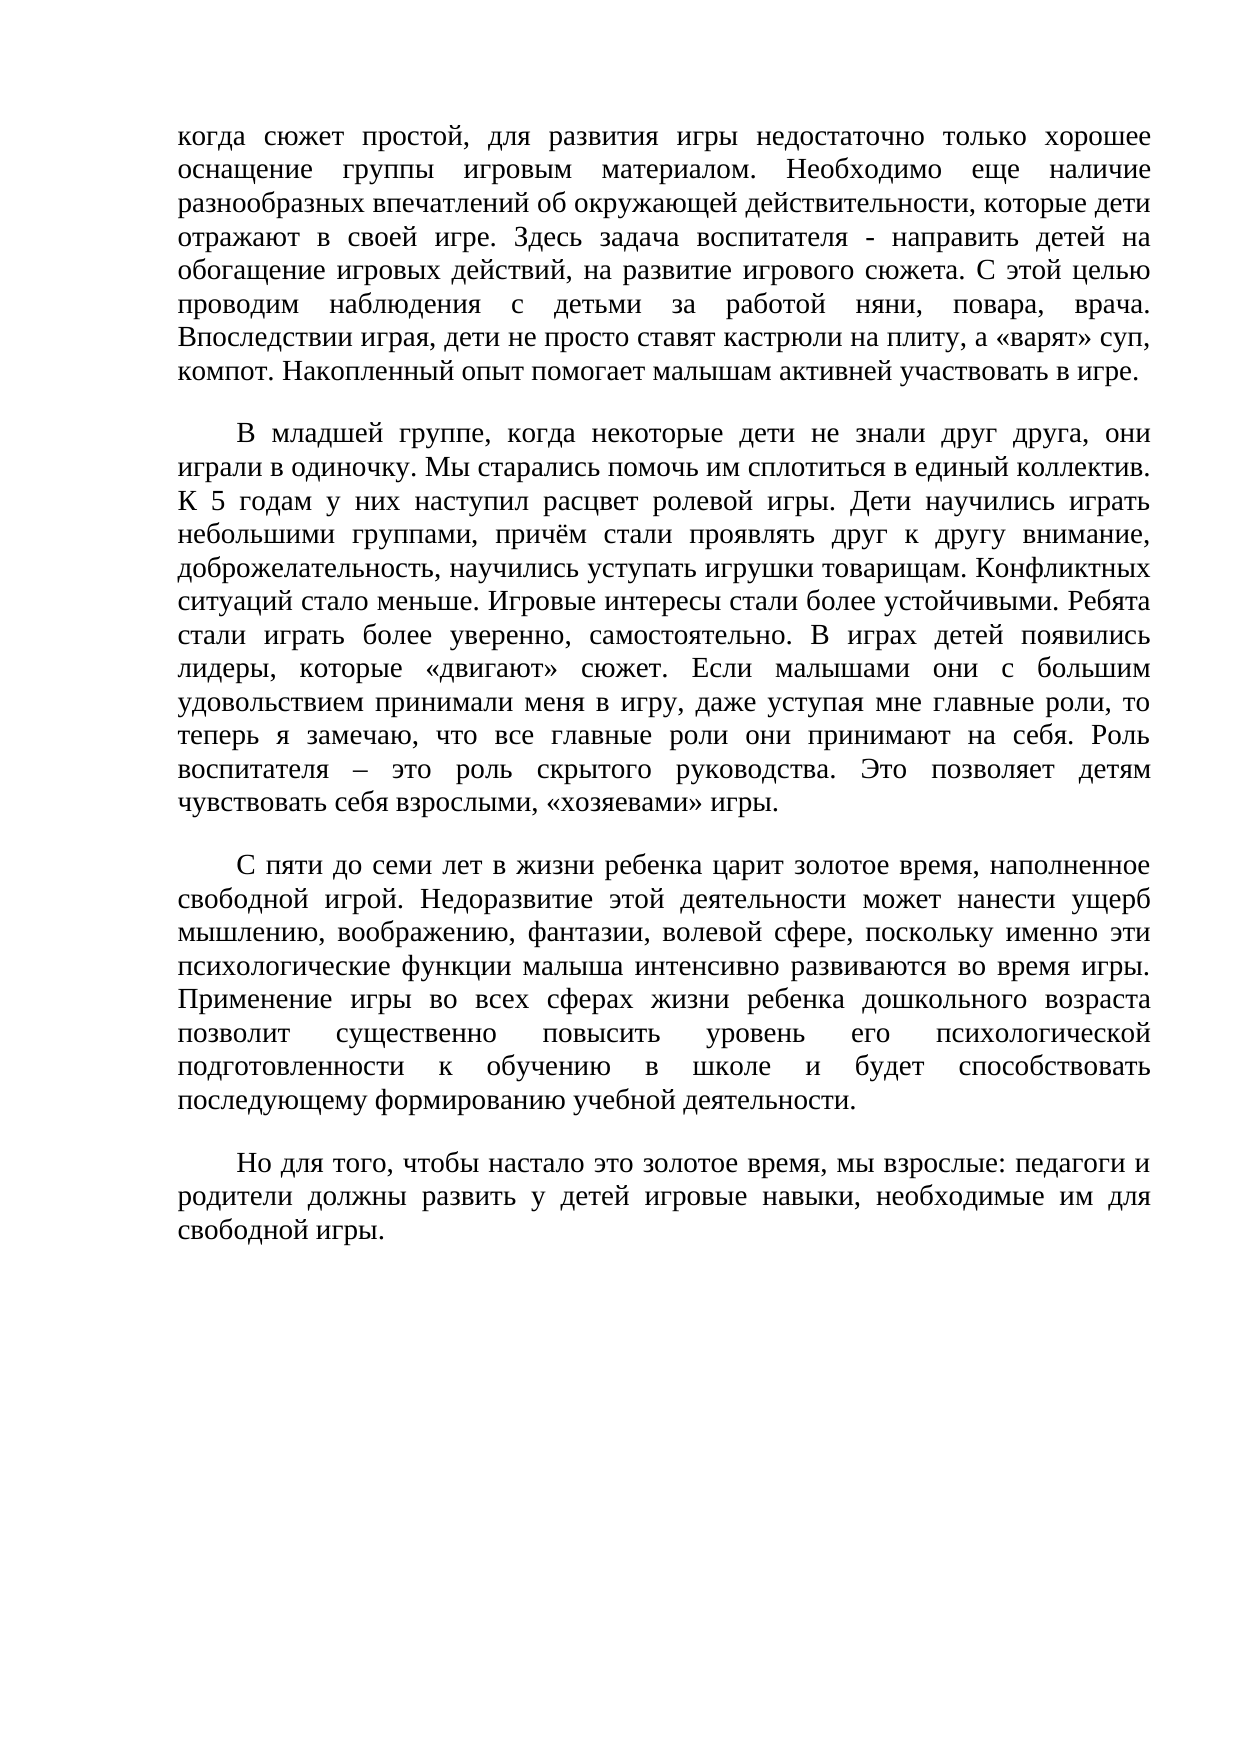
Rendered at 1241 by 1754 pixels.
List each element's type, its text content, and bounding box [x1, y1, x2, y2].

text Но для того, чтобы настало это золотое время, мы взрослые: педагоги и родители должны развить у детей игровые навыки, необходимые им для свободной игры. [177, 1145, 1152, 1245]
text С пяти до семи лет в жизни ребенка царит золотое время, наполненное свободной игрой. Недоразвитие этой деятельности может нанести ущерб мышлению, воображению, фантазии, волевой сфере, поскольку именно эти психологические функции малыша интенсивно развиваются во время игры. Применение игры во всех сферах жизни ребенка дошкольного возраста позволит существенно повысить уровень его психологической подготовленности к обучению в школе и будет способствовать последующему формированию учебной деятельности. [177, 847, 1152, 1116]
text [177, 118, 1152, 386]
text В младшей группе, когда некоторые дети не знали друг друга, они играли в одиночку. Мы старались помочь им сплотиться в единый коллектив. К 5 годам у них наступил расцвет ролевой игры. Дети научились играть небольшими группами, причём стали проявлять друг к другу внимание, доброжелательность, научились уступать игрушки товарищам. Конфликтных ситуаций стало меньше. Игровые интересы стали более устойчивыми. Ребята стали играть более уверенно, самостоятельно. В играх детей появились лидеры, которые «двигают» сюжет. Если малышами они с большим удовольствием принимали меня в игру, даже уступая мне главные роли, то теперь я замечаю, что все главные роли они принимают на себя. Роль воспитателя – это роль скрытого руководства. Это позволяет детям чувствовать себя взрослыми, «хозяевами» игры. [177, 416, 1152, 818]
